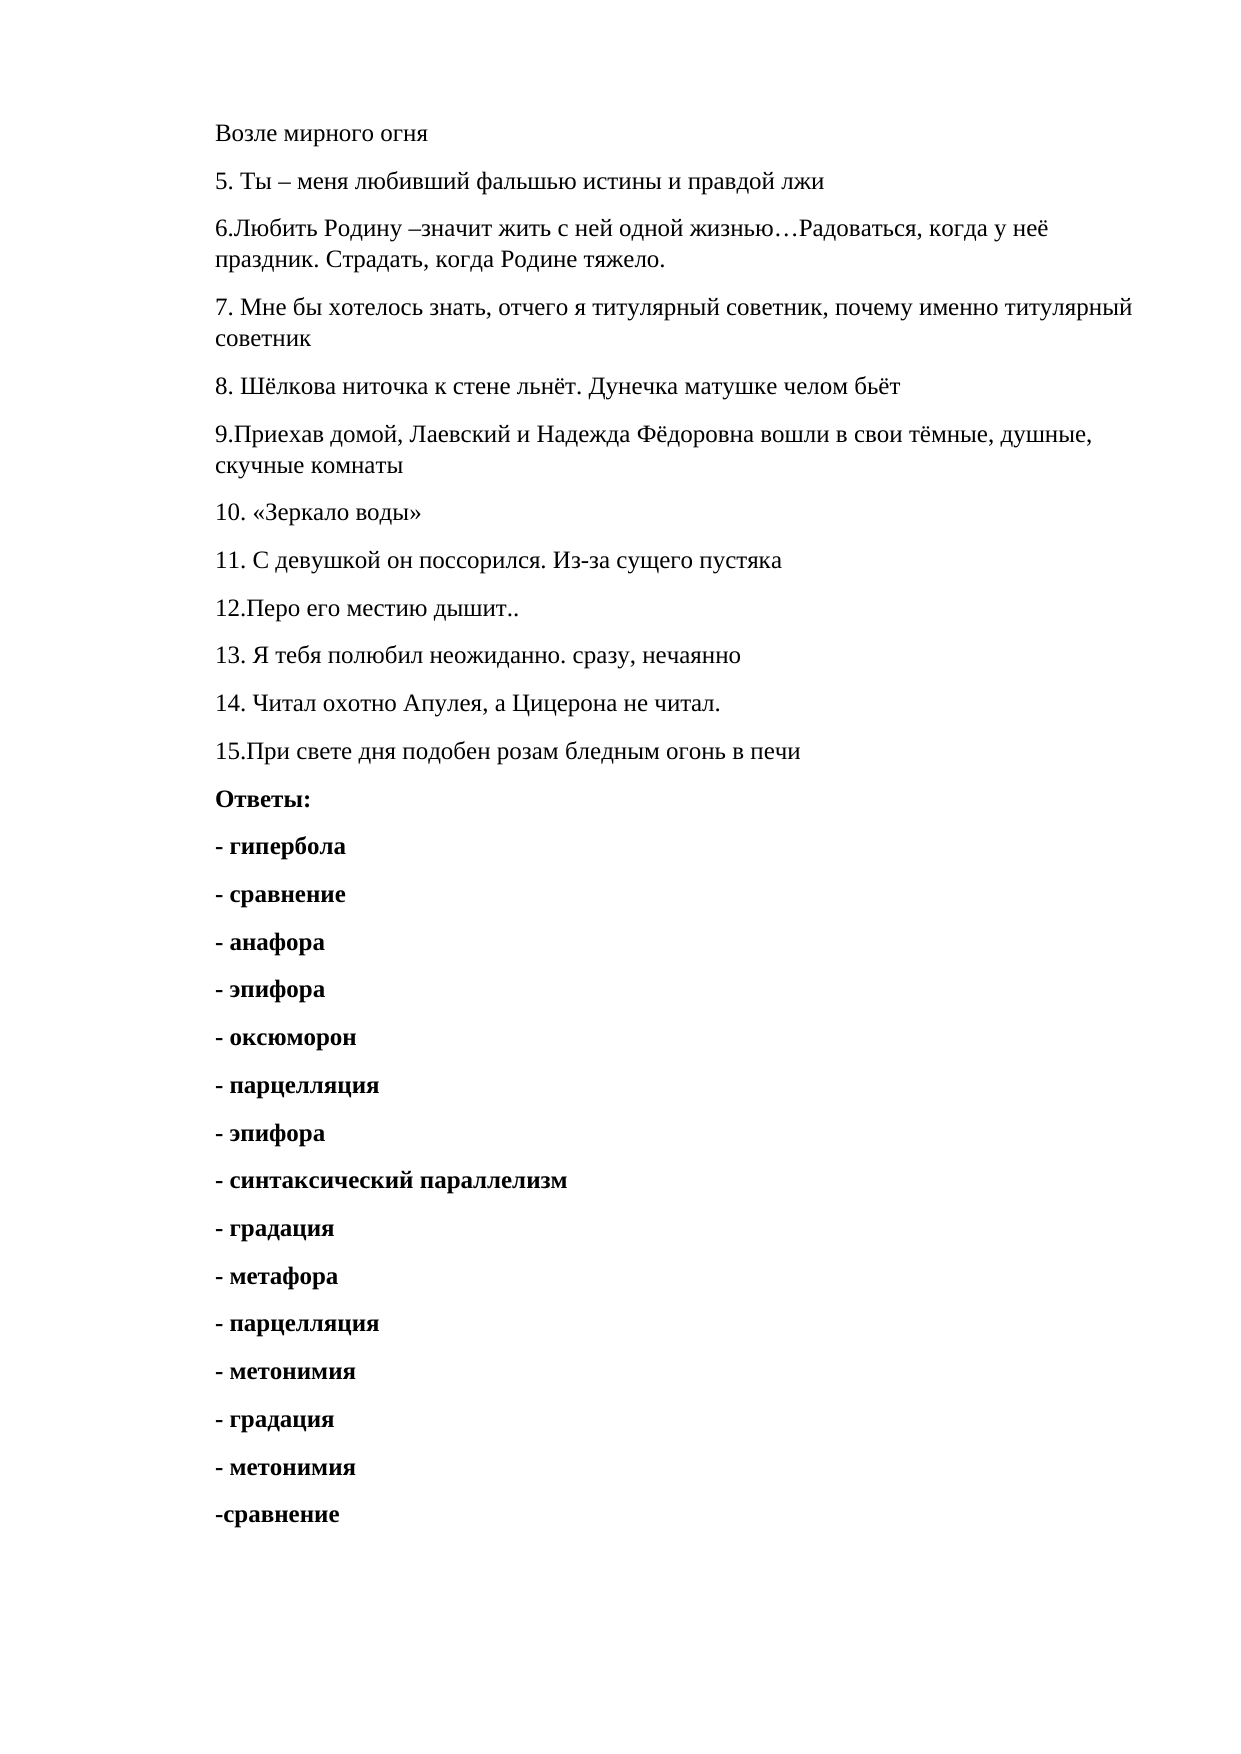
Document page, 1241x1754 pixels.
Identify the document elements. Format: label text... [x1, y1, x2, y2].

text -сравнение [215, 1499, 1152, 1528]
text - сравнение [215, 879, 1152, 908]
text 10. «Зеркало воды» [215, 497, 1152, 526]
text 15.При свете дня подобен розам бледным огонь в печи [215, 736, 1152, 765]
text 7. Мне бы хотелось знать, отчего я титулярный советник, почему именно титулярный советник [215, 292, 1152, 352]
text - анафора [215, 927, 1152, 956]
text 13. Я тебя полюбил неожиданно. сразу, нечаянно [215, 641, 1152, 669]
text 6.Любить Родину –значит жить с ней одной жизнью…Радоваться, когда у неё праздник. Страдать, когда Родине тяжело. [215, 213, 1152, 273]
text 12.Перо его местию дышит.. [215, 593, 1152, 622]
text - метафора [215, 1261, 1152, 1289]
text - эпифора [215, 1118, 1152, 1146]
text 8. Шёлкова ниточка к стене льнёт. Дунечка матушке челом бьёт [215, 371, 1152, 400]
text Ответы: [215, 784, 1152, 812]
text - градация [215, 1213, 1152, 1242]
text - эпифора [215, 974, 1152, 1003]
text - гипербола [215, 831, 1152, 860]
text Возле мирного огня [215, 118, 1152, 147]
text 11. С девушкой он поссорился. Из-за сущего пустяка [215, 545, 1152, 574]
text - синтаксический параллелизм [215, 1165, 1152, 1194]
text - оксюморон [215, 1022, 1152, 1051]
text 5. Ты – меня любивший фальшью истины и правдой лжи [215, 166, 1152, 194]
text - парцелляция [215, 1070, 1152, 1099]
text - метонимия [215, 1452, 1152, 1480]
text 9.Приехав домой, Лаевский и Надежда Фёдоровна вошли в свои тёмные, душные, скучные комнаты [215, 419, 1152, 478]
text - метонимия [215, 1356, 1152, 1385]
text 14. Читал охотно Апулея, а Цицерона не читал. [215, 688, 1152, 717]
text - парцелляция [215, 1308, 1152, 1337]
text - градация [215, 1404, 1152, 1433]
